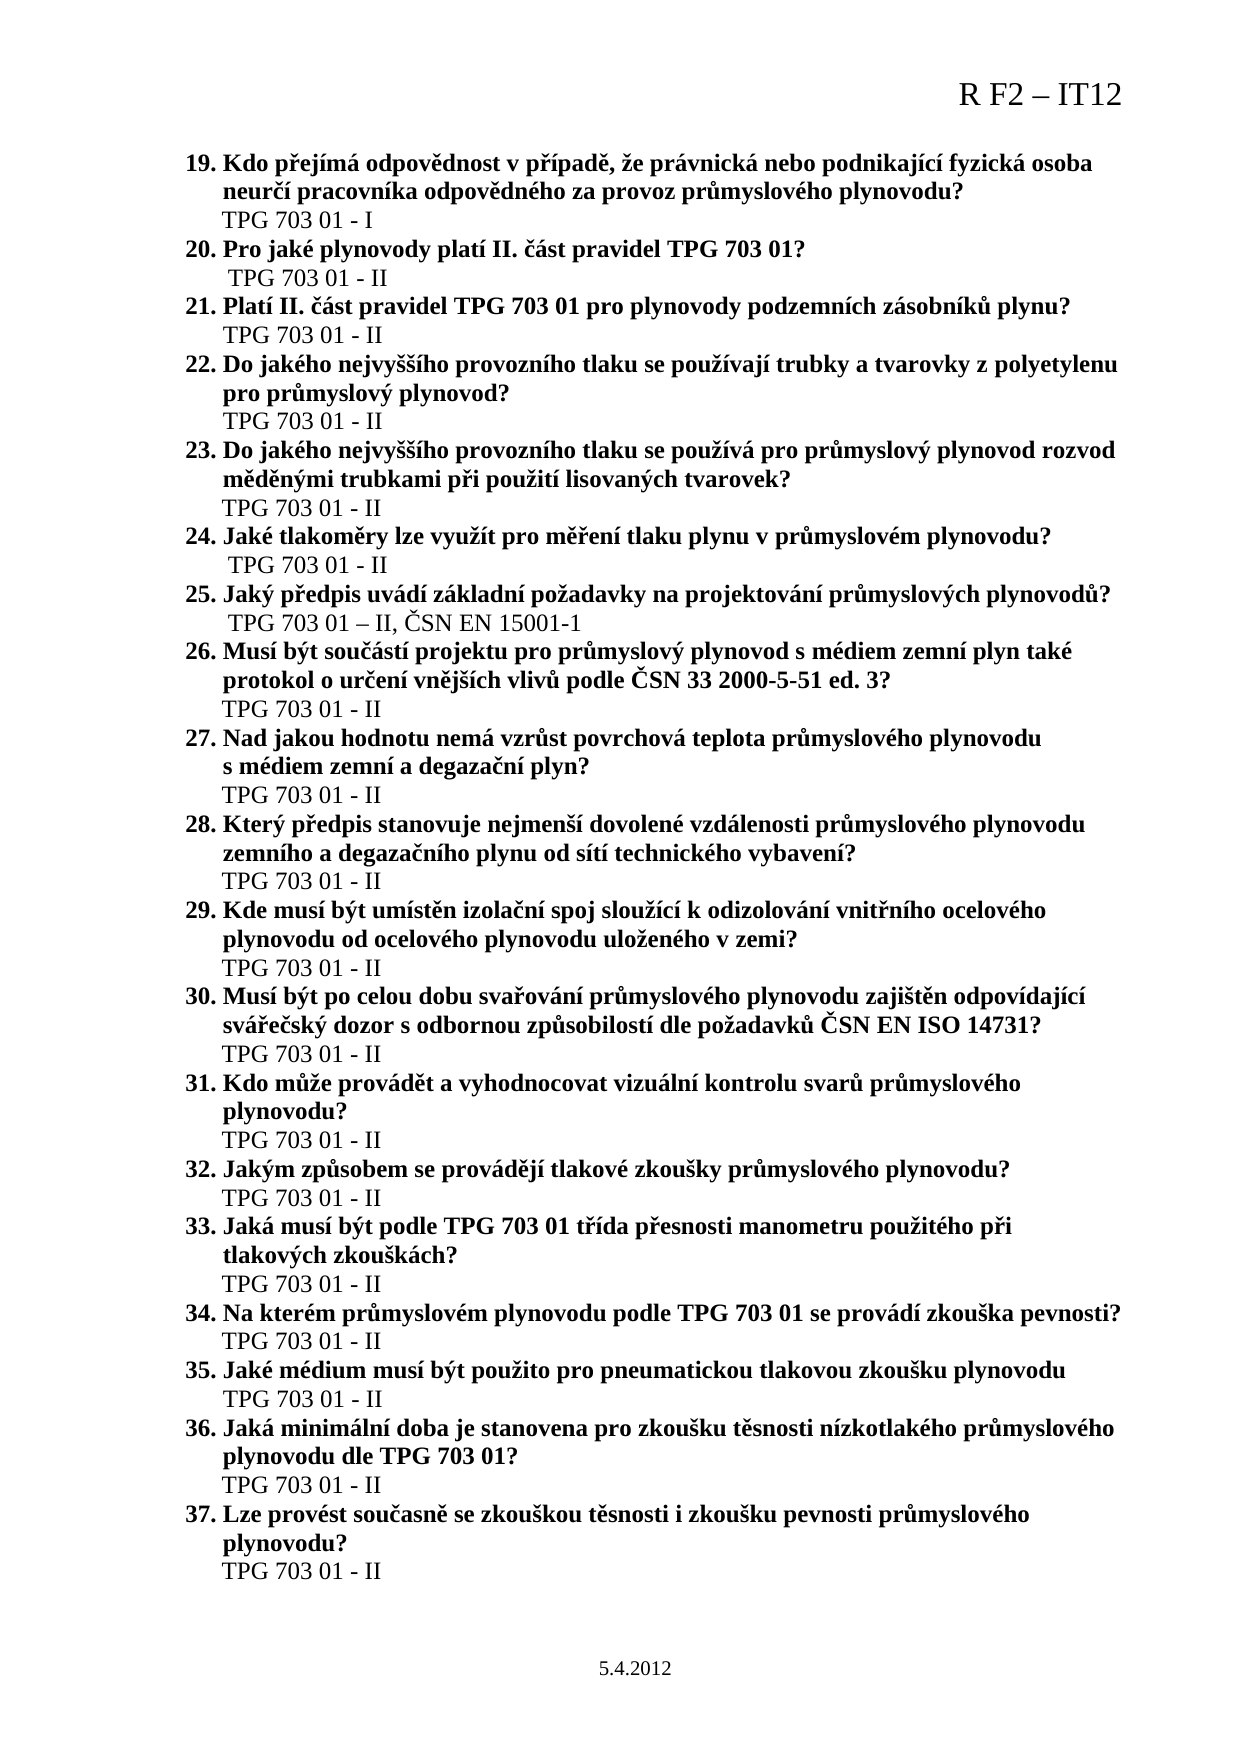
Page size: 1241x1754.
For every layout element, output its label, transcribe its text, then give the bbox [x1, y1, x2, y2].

text TPG 703 01 - I [148, 205, 1122, 234]
list Do jakého nejvyššího provozního tlaku se používá pro průmyslový plynovod rozvod [185, 435, 1122, 464]
text TPG 703 01 - II [185, 1470, 1122, 1499]
text TPG 703 01 - II [185, 866, 1122, 895]
text TPG 703 01 - II [185, 1125, 1122, 1154]
list Musí být po celou dobu svařování průmyslového plynovodu zajištěn odpovídající svářečský dozor s odbornou způsobilostí dle požadavků ČSN EN ISO 14731? [185, 981, 1122, 1039]
list Kdo přejímá odpovědnost v případě, že právnická nebo podnikající fyzická osoba neurčí pracovníka odpovědného za provoz průmyslového plynovodu? [185, 148, 1122, 205]
list Lze provést současně se zkouškou těsnosti i zkoušku pevnosti průmyslového plynovodu? [185, 1499, 1122, 1556]
text TPG 703 01 - II [148, 1269, 1122, 1298]
text TPG 703 01 - II [148, 550, 1122, 579]
list Kdo může provádět a vyhodnocovat vizuální kontrolu svarů průmyslového plynovodu? [185, 1068, 1122, 1125]
list Jaké médium musí být použito pro pneumatickou tlakovou zkoušku plynovodu TPG 703 01 - II [185, 1355, 1122, 1413]
text TPG 703 01 - II [148, 1326, 1122, 1355]
list Musí být součástí projektu pro průmyslový plynovod s médiem zemní plyn také protokol o určení vnějších vlivů podle ČSN 33 2000-5-51 ed. 3? [185, 636, 1122, 694]
text TPG 703 01 - II [148, 493, 1122, 521]
list Jaký předpis uvádí základní požadavky na projektování průmyslových plynovodů? [185, 579, 1122, 608]
list Pro jaké plynovody platí II. část pravidel TPG 703 01? [185, 234, 1122, 263]
text TPG 703 01 - II [148, 1556, 1122, 1585]
text měděnými trubkami při použití lisovaných tvarovek? [148, 464, 1122, 493]
list Jakým způsobem se provádějí tlakové zkoušky průmyslového plynovodu? [185, 1154, 1122, 1183]
list Na kterém průmyslovém plynovodu podle TPG 703 01 se provádí zkouška pevnosti? [185, 1298, 1122, 1326]
list Jaká musí být podle TPG 703 01 třída přesnosti manometru použitého při tlakových zkouškách? [185, 1211, 1122, 1269]
list Jaká minimální doba je stanovena pro zkoušku těsnosti nízkotlakého průmyslového plynovodu dle TPG 703 01? [185, 1413, 1122, 1470]
text TPG 703 01 - II [148, 694, 1122, 723]
text TPG 703 01 - II [148, 1183, 1122, 1211]
list Kde musí být umístěn izolační spoj sloužící k odizolování vnitřního ocelového plynovodu od ocelového plynovodu uloženého v zemi? [185, 895, 1122, 953]
list Platí II. část pravidel TPG 703 01 pro plynovody podzemních zásobníků plynu? TPG 703 01 - II [185, 291, 1122, 349]
text TPG 703 01 - II [148, 780, 1122, 809]
list Nad jakou hodnotu nemá vzrůst povrchová teplota průmyslového plynovodu s médiem zemní a degazační plyn? [185, 723, 1122, 780]
text TPG 703 01 - II [185, 406, 1122, 435]
text TPG 703 01 - II [148, 1039, 1122, 1068]
list Který předpis stanovuje nejmenší dovolené vzdálenosti průmyslového plynovodu zemního a degazačního plynu od sítí technického vybavení? [185, 809, 1122, 866]
text TPG 703 01 - II [148, 263, 1122, 291]
text TPG 703 01 - II [148, 953, 1122, 981]
text TPG 703 01 – II, ČSN EN 15001-1 [148, 608, 1122, 636]
list Jaké tlakoměry lze využít pro měření tlaku plynu v průmyslovém plynovodu? [185, 521, 1122, 550]
list Do jakého nejvyššího provozního tlaku se používají trubky a tvarovky z polyetylenu pro průmyslový plynovod? [185, 349, 1122, 406]
